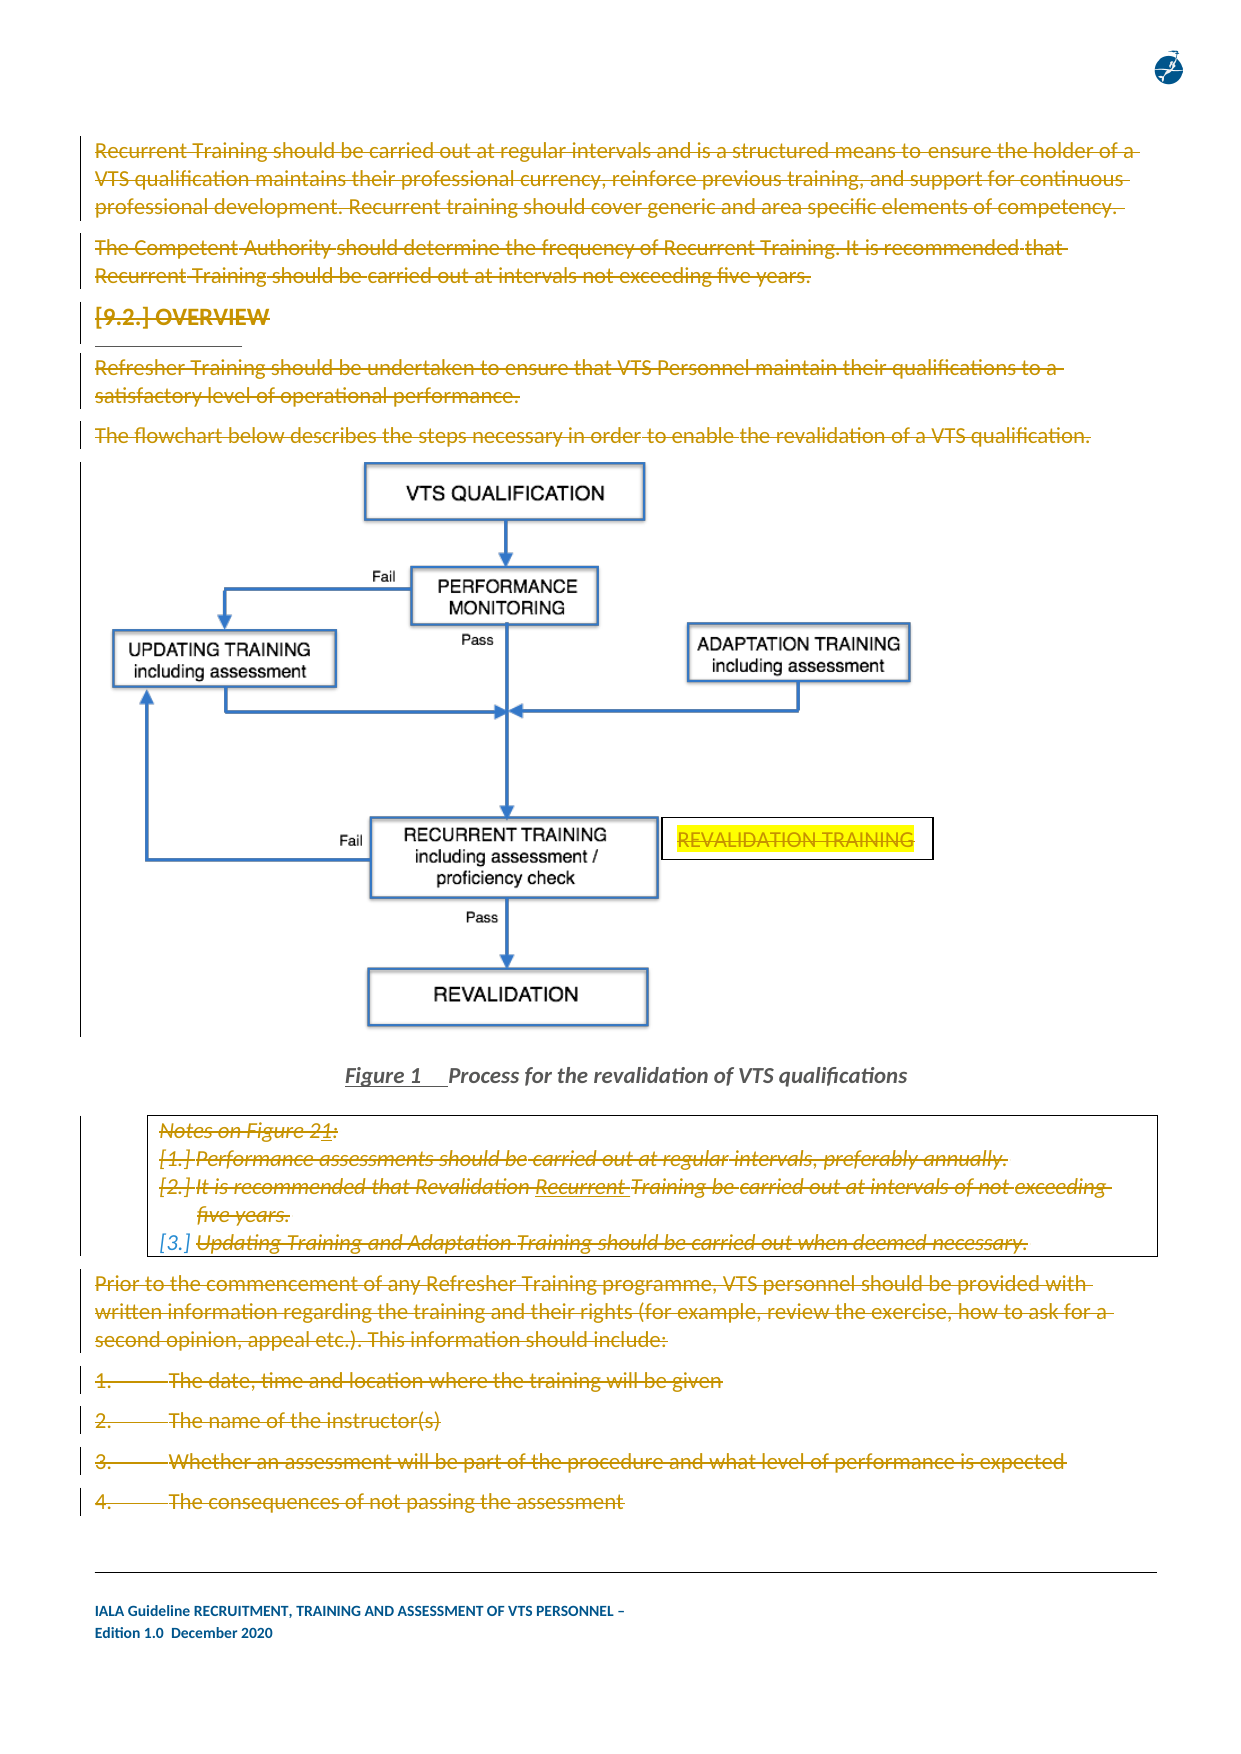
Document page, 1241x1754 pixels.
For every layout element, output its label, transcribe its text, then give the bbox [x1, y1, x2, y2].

table_header [148, 1116, 1157, 1256]
picture [1123, 0, 1241, 119]
picture [109, 462, 914, 1032]
text Process for the revalidation of VTS qualifications [94, 1062, 1157, 1090]
